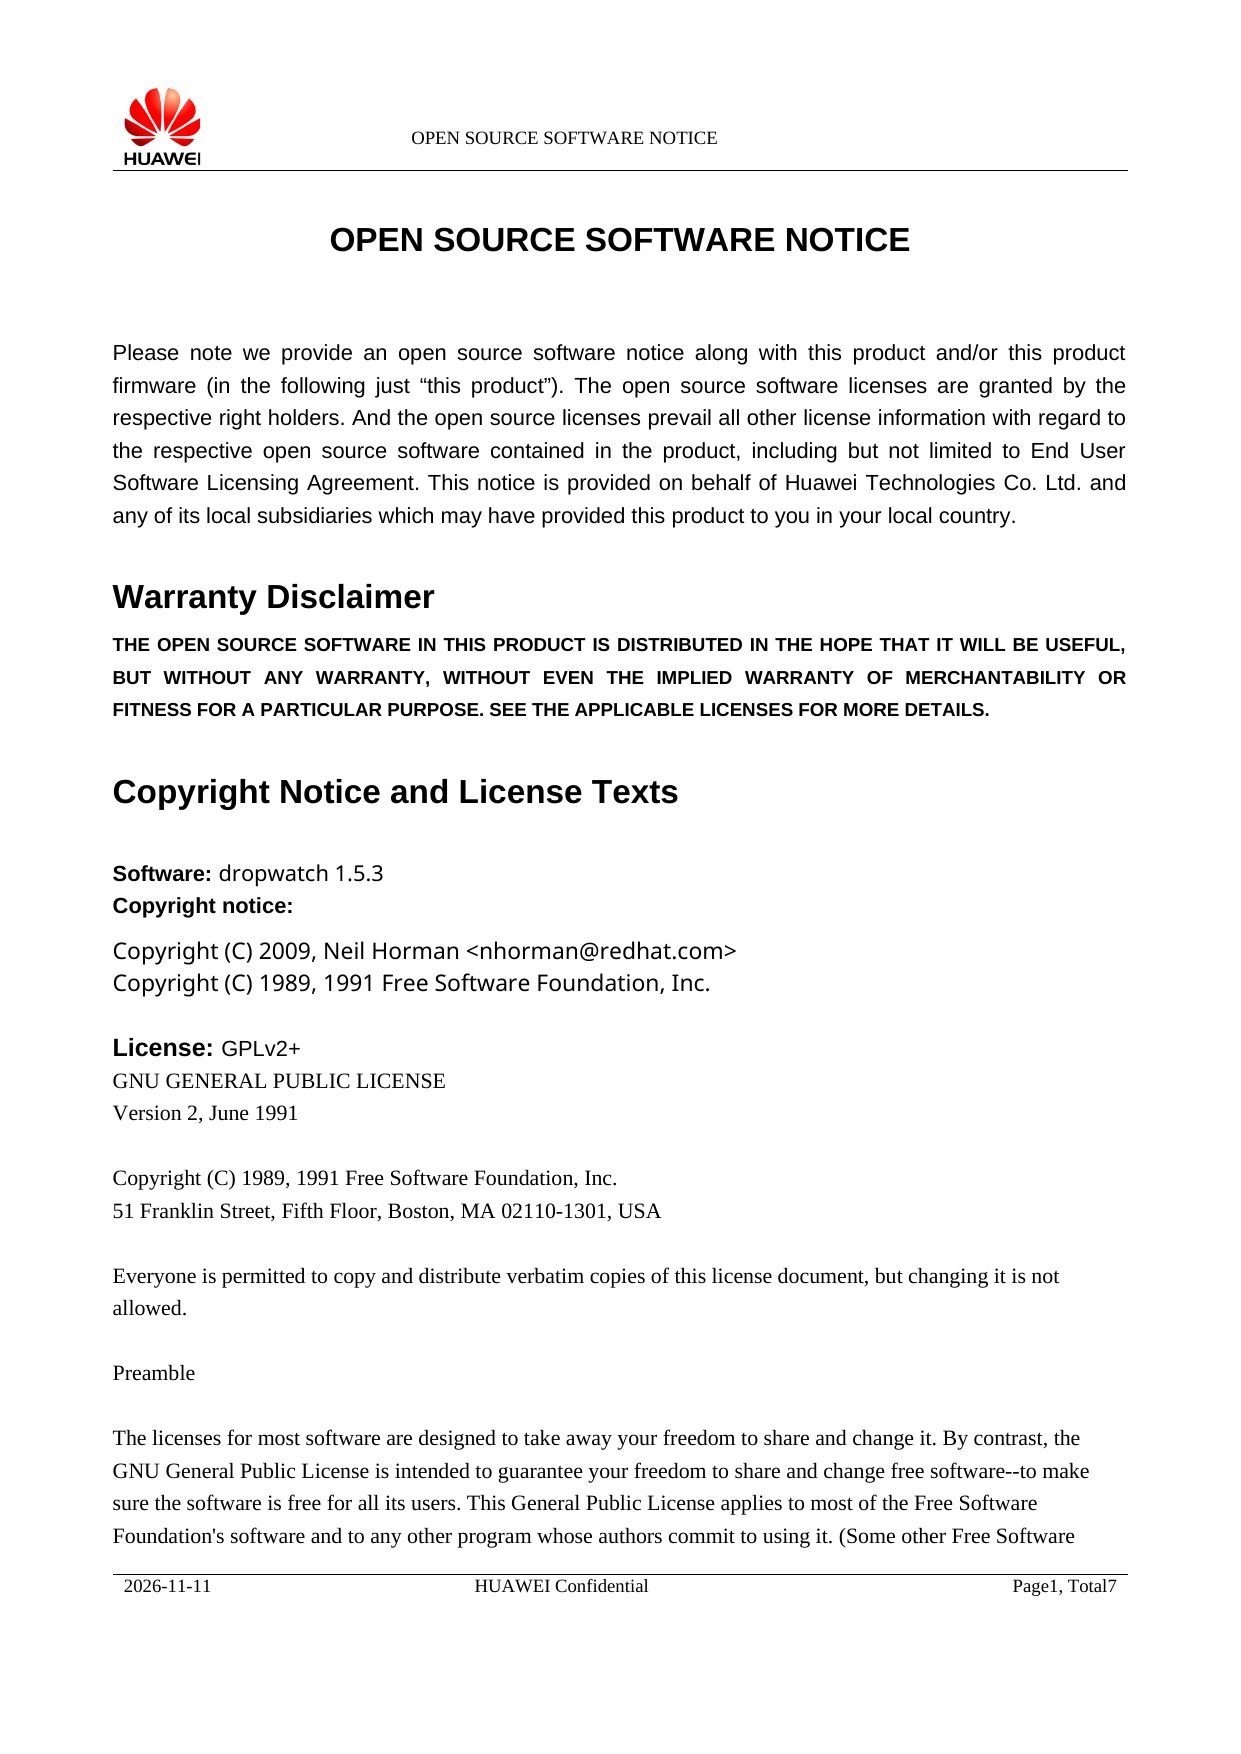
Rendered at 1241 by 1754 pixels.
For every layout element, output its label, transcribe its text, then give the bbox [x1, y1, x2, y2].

title Software: dropwatch 1.5.3 [112, 856, 1128, 889]
text Copyright Notice and License Texts [112, 759, 1128, 824]
text License: GPLv2+ [112, 1031, 1128, 1064]
text Warranty Disclaimer [112, 564, 1128, 629]
text Copyright (C) 2009, Neil Horman <nhorman@redhat.com> Copyright (C) 1989, 1991 Free Software Foundation, Inc. [112, 934, 1128, 1031]
text The open source software in this product is distributed in the hope that it will be useful, but WITHOUT ANY WARRANTY, without even the implied warranty of MERCHANTABILITY or FITNESS FOR A PARTICULAR PURPOSE. See the applicable licenses for more details. [112, 629, 1128, 726]
text Please note we provide an open source software notice along with this product and/or this product firmware (in the following just “this product”). The open source software licenses are granted by the respective right holders. And the open source licenses prevail all other license information with regard to the respective open source software contained in the product, including but not limited to End User Software Licensing Agreement. This notice is provided on behalf of Huawei Technologies Co. Ltd. and any of its local subsidiaries which may have provided this product to you in your local country. [112, 336, 1128, 531]
text OPEN SOURCE SOFTWARE NOTICE [112, 206, 1128, 271]
picture [124, 88, 201, 165]
text Copyright notice: [112, 889, 1128, 921]
